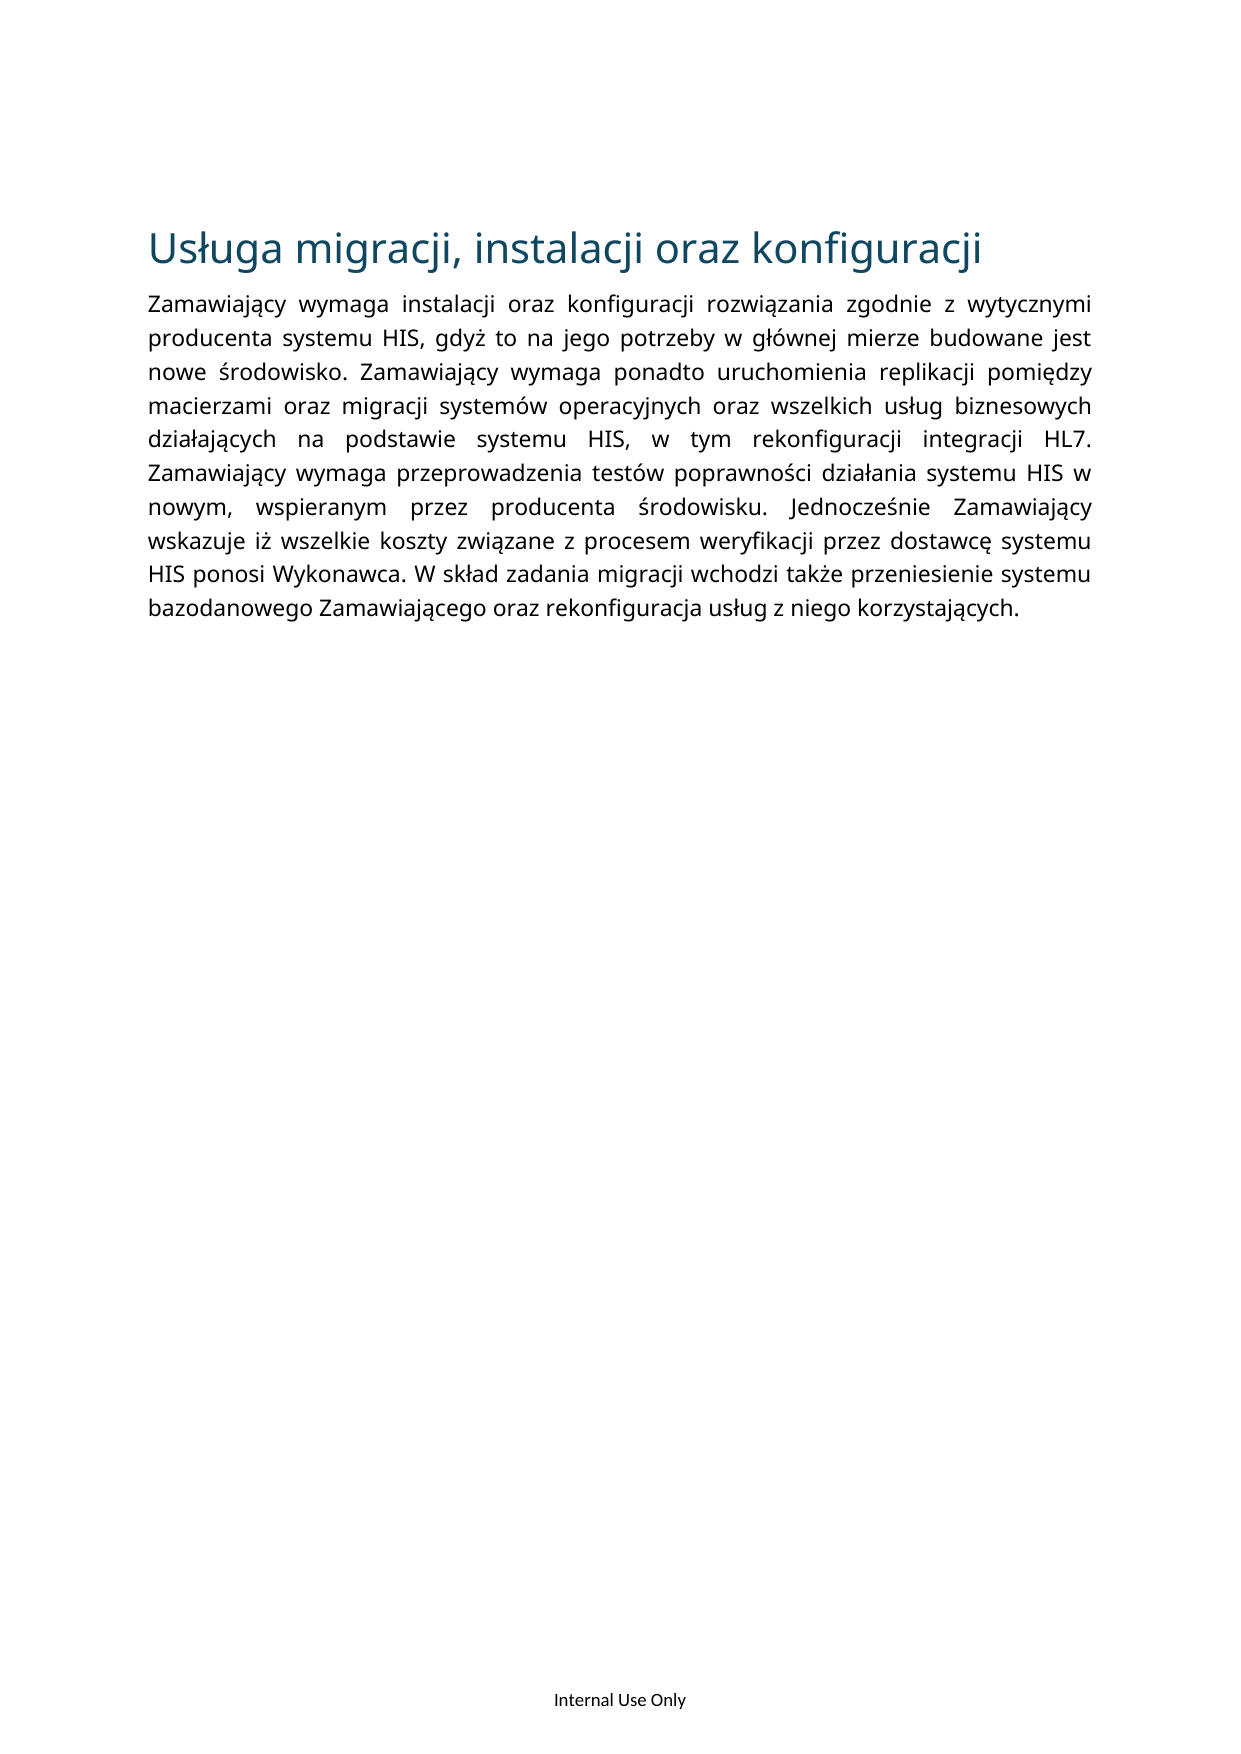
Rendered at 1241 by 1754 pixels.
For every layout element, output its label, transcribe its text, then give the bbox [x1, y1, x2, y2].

text Zamawiający wymaga instalacji oraz konfiguracji rozwiązania zgodnie z wytycznymi producenta systemu HIS, gdyż to na jego potrzeby w głównej mierze budowane jest nowe środowisko. Zamawiający wymaga ponadto uruchomienia replikacji pomiędzy macierzami oraz migracji systemów operacyjnych oraz wszelkich usług biznesowych działających na podstawie systemu HIS, w tym rekonfiguracji integracji HL7. Zamawiający wymaga przeprowadzenia testów poprawności działania systemu HIS w nowym, wspieranym przez producenta środowisku. Jednocześnie Zamawiający wskazuje iż wszelkie koszty związane z procesem weryfikacji przez dostawcę systemu HIS ponosi Wykonawca. W skład zadania migracji wchodzi także przeniesienie systemu bazodanowego Zamawiającego oraz rekonfiguracja usług z niego korzystających. [148, 288, 1093, 623]
subtitle Usługa migracji, instalacji oraz konfiguracji [148, 219, 1093, 276]
